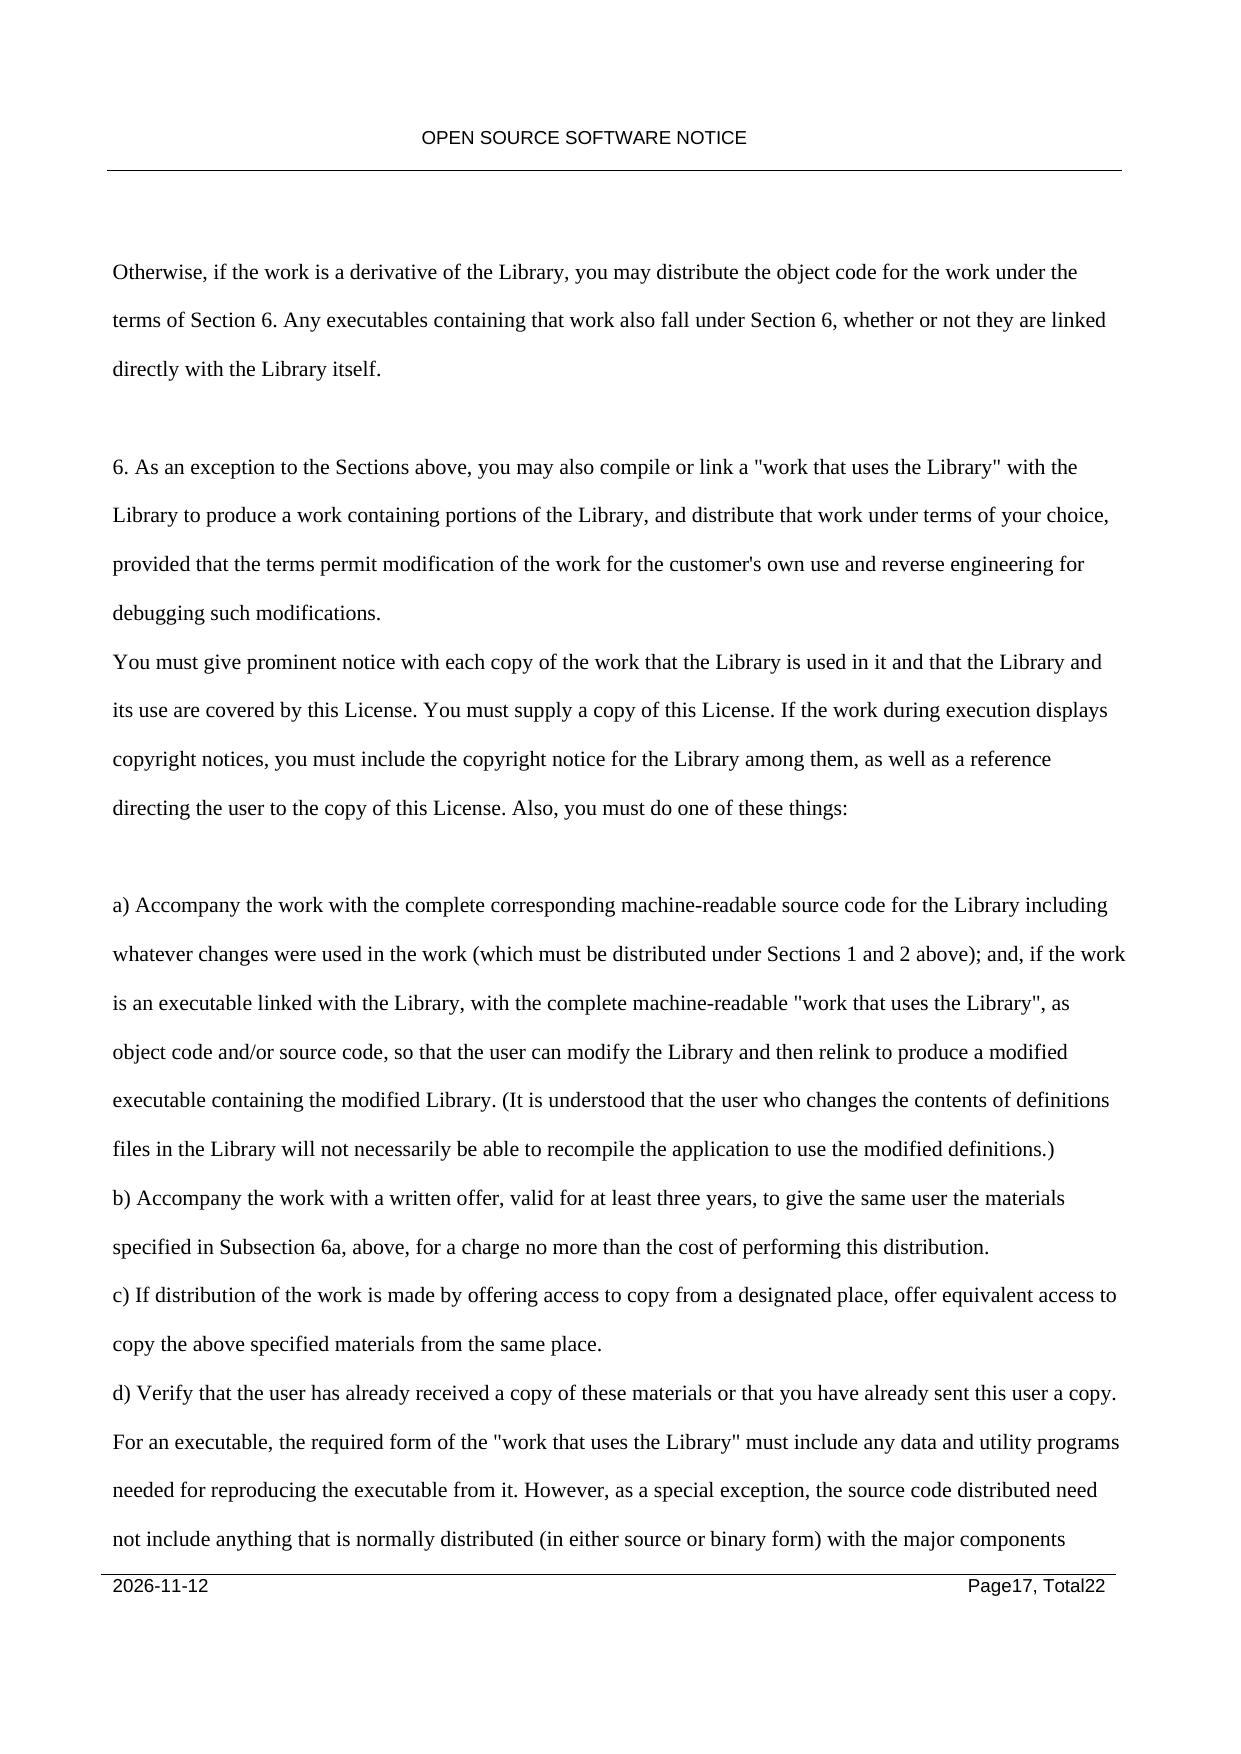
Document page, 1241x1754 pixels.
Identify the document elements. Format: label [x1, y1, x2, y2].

text [112, 206, 1128, 1555]
